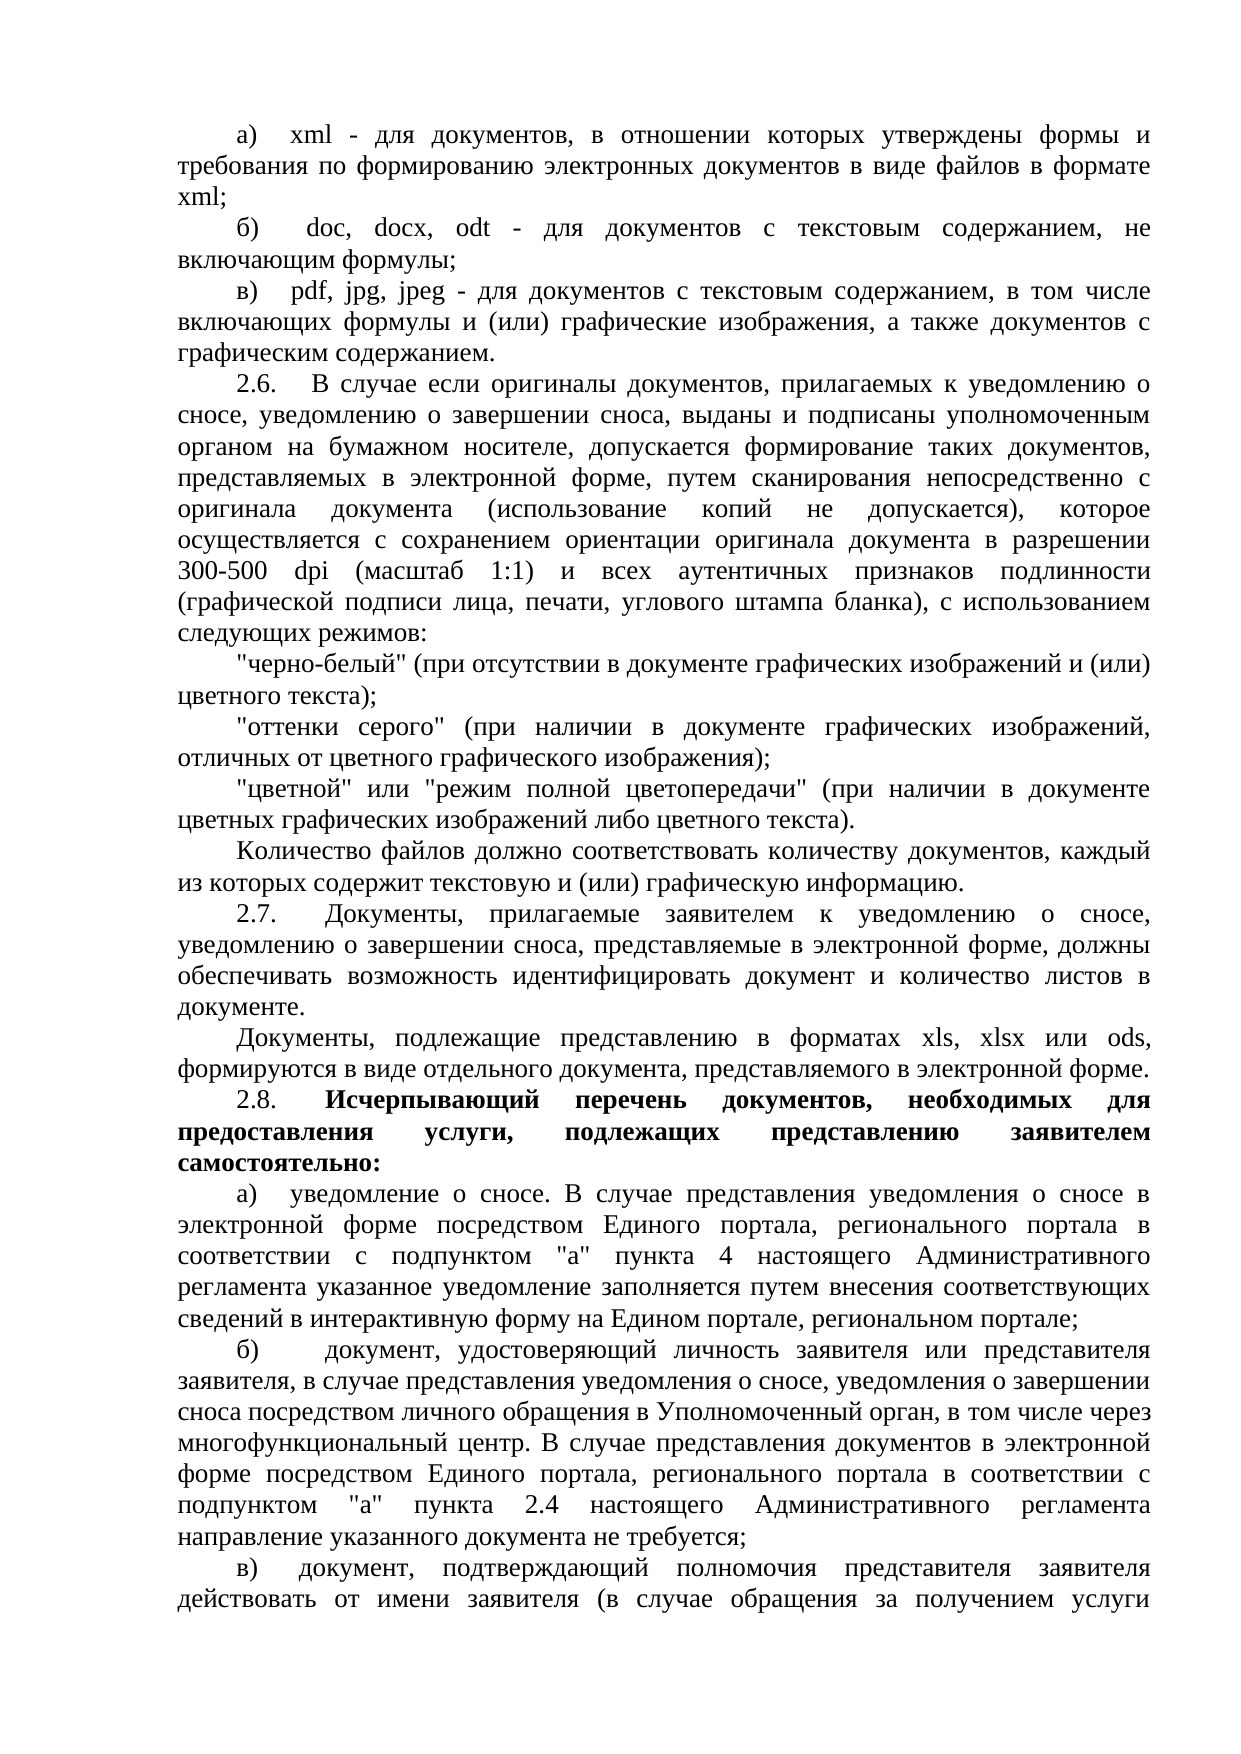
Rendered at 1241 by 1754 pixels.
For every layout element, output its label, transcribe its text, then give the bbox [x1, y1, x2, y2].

text "цветной" или "режим полной цветопередачи" (при наличии в документе цветных графических изображений либо цветного текста). [177, 772, 1152, 834]
text Количество файлов должно соответствовать количеству документов, каждый из которых содержит текстовую и (или) графическую информацию. [177, 834, 1152, 897]
text а) xml - для документов, в отношении которых утверждены формы и требования по формированию электронных документов в виде файлов в формате xml; [177, 118, 1152, 212]
text а) уведомление о сносе. В случае представления уведомления о сносе в электронной форме посредством Единого портала, регионального портала в соответствии с подпунктом "а" пункта 4 настоящего Административного регламента указанное уведомление заполняется путем внесения соответствующих сведений в интерактивную форму на Едином портале, региональном портале; [177, 1177, 1152, 1333]
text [177, 1551, 1152, 1613]
text в) pdf, jpg, jpeg - для документов с текстовым содержанием, в том числе включающих формулы и (или) графические изображения, а также документов с графическим содержанием. [177, 274, 1152, 367]
text б) doc, docx, odt - для документов с текстовым содержанием, не включающим формулы; [177, 212, 1152, 274]
list В случае если оригиналы документов, прилагаемых к уведомлению о сносе, уведомлению о завершении сноса, выданы и подписаны уполномоченным органом на бумажном носителе, допускается формирование таких документов, представляемых в электронной форме, путем сканирования непосредственно с оригинала документа (использование копий не допускается), которое осуществляется с сохранением ориентации оригинала документа в разрешении 300-500 dpi (масштаб 1:1) и всех аутентичных признаков подлинности (графической подписи лица, печати, углового штампа бланка), с использованием следующих режимов: [177, 367, 1152, 648]
text б) документ, удостоверяющий личность заявителя или представителя заявителя, в случае представления уведомления о сносе, уведомления о завершении сноса посредством личного обращения в Уполномоченный орган, в том числе через многофункциональный центр. В случае представления документов в электронной форме посредством Единого портала, регионального портала в соответствии с подпунктом "а" пункта 2.4 настоящего Административного регламента направление указанного документа не требуется; [177, 1333, 1152, 1551]
list Исчерпывающий перечень документов, необходимых для предоставления услуги, подлежащих представлению заявителем самостоятельно: [177, 1084, 1152, 1177]
text "черно-белый" (при отсутствии в документе графических изображений и (или) цветного текста); [177, 648, 1152, 710]
text Документы, подлежащие представлению в форматах xls, xlsx или ods, формируются в виде отдельного документа, представляемого в электронной форме. [177, 1021, 1152, 1084]
list Документы, прилагаемые заявителем к уведомлению о сносе, уведомлению о завершении сноса, представляемые в электронной форме, должны обеспечивать возможность идентифицировать документ и количество листов в документе. [177, 897, 1152, 1021]
text "оттенки серого" (при наличии в документе графических изображений, отличных от цветного графического изображения); [177, 710, 1152, 772]
